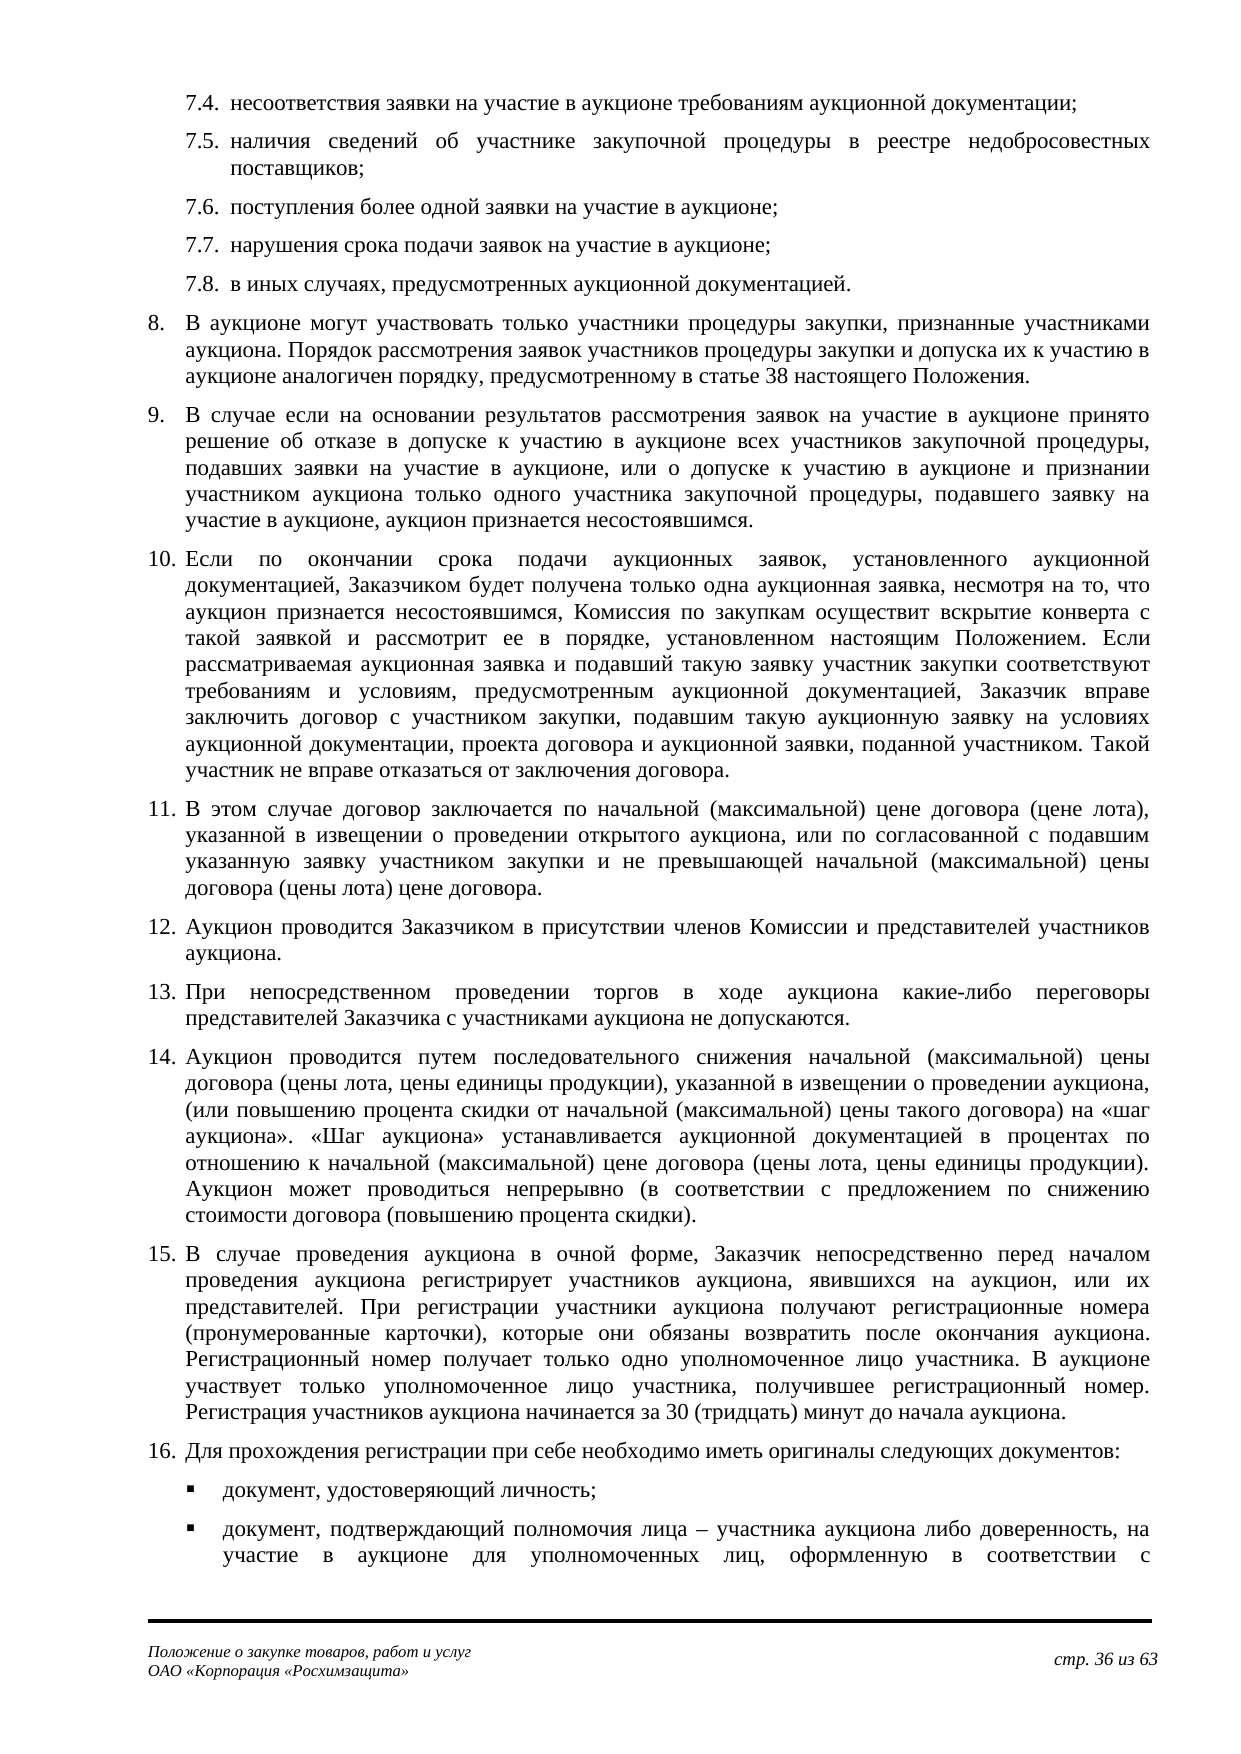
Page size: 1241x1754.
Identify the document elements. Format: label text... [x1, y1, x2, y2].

list Аукцион проводится путем последовательного снижения начальной (максимальной) цены договора (цены лота, цены единицы продукции), указанной в извещении о проведении аукциона, (или повышению процента скидки от начальной (максимальной) цены такого договора) на «шаг аукциона». «Шаг аукциона» устанавливается аукционной документацией в процентах по отношению к начальной (максимальной) цене договора (цены лота, цены единицы продукции). Аукцион может проводиться непрерывно (в соответствии с предложением по снижению стоимости договора (повышению процента скидки). [148, 1043, 1152, 1228]
list Для прохождения регистрации при себе необходимо иметь оригиналы следующих документов: [148, 1437, 1152, 1463]
list При непосредственном проведении торгов в ходе аукциона какие-либо переговоры представителей Заказчика с участниками аукциона не допускаются. [148, 978, 1152, 1031]
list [185, 1515, 1152, 1567]
list поступления более одной заявки на участие в аукционе; [185, 193, 1152, 219]
list в иных случаях, предусмотренных аукционной документацией. [185, 270, 1152, 297]
list Аукцион проводится Заказчиком в присутствии членов Комиссии и представителей участников аукциона. [148, 913, 1152, 965]
list документ, удостоверяющий личность; [185, 1476, 1152, 1502]
list Если по окончании срока подачи аукционных заявок, установленного аукционной документацией, Заказчиком будет получена только одна аукционная заявка, несмотря на то, что аукцион признается несостоявшимся, Комиссия по закупкам осуществит вскрытие конверта с такой заявкой и рассмотрит ее в порядке, установленном настоящим Положением. Если рассматриваемая аукционная заявка и подавший такую заявку участник закупки соответствуют требованиям и условиям, предусмотренным аукционной документацией, Заказчик вправе заключить договор с участником закупки, подавшим такую аукционную заявку на условиях аукционной документации, проекта договора и аукционной заявки, поданной участником. Такой участник не вправе отказаться от заключения договора. [148, 545, 1152, 782]
list В этом случае договор заключается по начальной (максимальной) цене договора (цене лота), указанной в извещении о проведении открытого аукциона, или по согласованной с подавшим указанную заявку участником закупки и не превышающей начальной (максимальной) цены договора (цены лота) цене договора. [148, 795, 1152, 900]
list В случае проведения аукциона в очной форме, Заказчик непосредственно перед началом проведения аукциона регистрирует участников аукциона, явившихся на аукцион, или их представителей. При регистрации участники аукциона получают регистрационные номера (пронумерованные карточки), которые они обязаны возвратить после окончания аукциона. Регистрационный номер получает только одно уполномоченное лицо участника. В аукционе участвует только уполномоченное лицо участника, получившее регистрационный номер. Регистрация участников аукциона начинается за 30 (тридцать) минут до начала аукциона. [148, 1240, 1152, 1424]
list нарушения срока подачи заявок на участие в аукционе; [185, 232, 1152, 258]
list несоответствия заявки на участие в аукционе требованиям аукционной документации; [185, 89, 1152, 115]
list В аукционе могут участвовать только участники процедуры закупки, признанные участниками аукциона. Порядок рассмотрения заявок участников процедуры закупки и допуска их к участию в аукционе аналогичен порядку, предусмотренному в статье 38 настоящего Положения. [148, 309, 1152, 388]
list В случае если на основании результатов рассмотрения заявок на участие в аукционе принято решение об отказе в допуске к участию в аукционе всех участников закупочной процедуры, подавших заявки на участие в аукционе, или о допуске к участию в аукционе и признании участником аукциона только одного участника закупочной процедуры, подавшего заявку на участие в аукционе, аукцион признается несостоявшимся. [148, 401, 1152, 533]
list наличия сведений об участнике закупочной процедуры в реестре недобросовестных поставщиков; [185, 127, 1152, 180]
